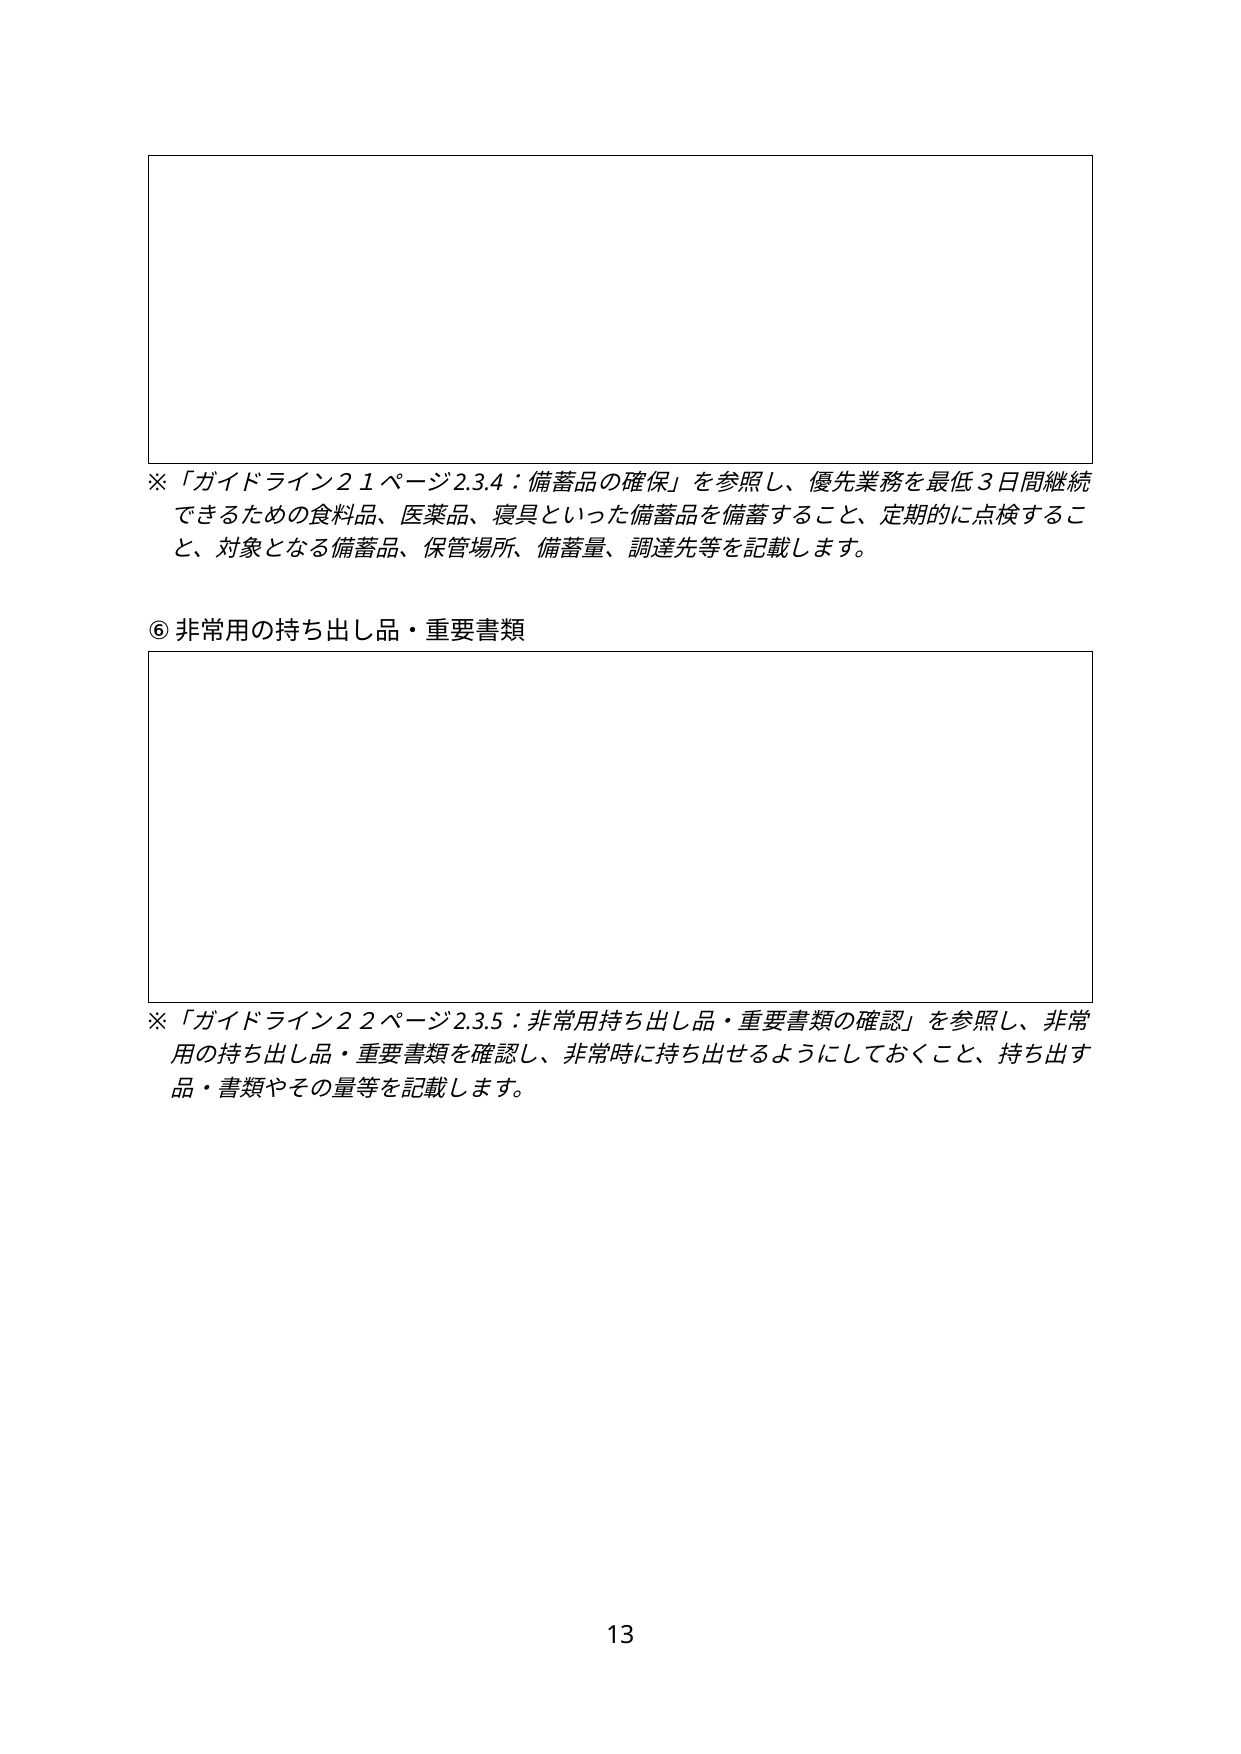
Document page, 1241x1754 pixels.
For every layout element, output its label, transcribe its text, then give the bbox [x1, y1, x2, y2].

text ※「ガイドライン２２ページ2.3.5：非常用持ち出し品・重要書類の確認」を参照し、非常用の持ち出し品・重要書類を確認し、非常時に持ち出せるようにしておくこと、持ち出す品・書類やその量等を記載します。 [148, 1003, 1092, 1103]
table_header [149, 652, 1092, 1002]
subtitle ⑥非常用の持ち出し品・重要書類 [148, 607, 1092, 651]
text ※「ガイドライン２１ページ2.3.4：備蓄品の確保」を参照し、優先業務を最低３日間継続できるための食料品、医薬品、寝具といった備蓄品を備蓄すること、定期的に点検すること、対象となる備蓄品、保管場所、備蓄量、調達先等を記載します。 [148, 464, 1092, 563]
table_header [149, 156, 1092, 462]
